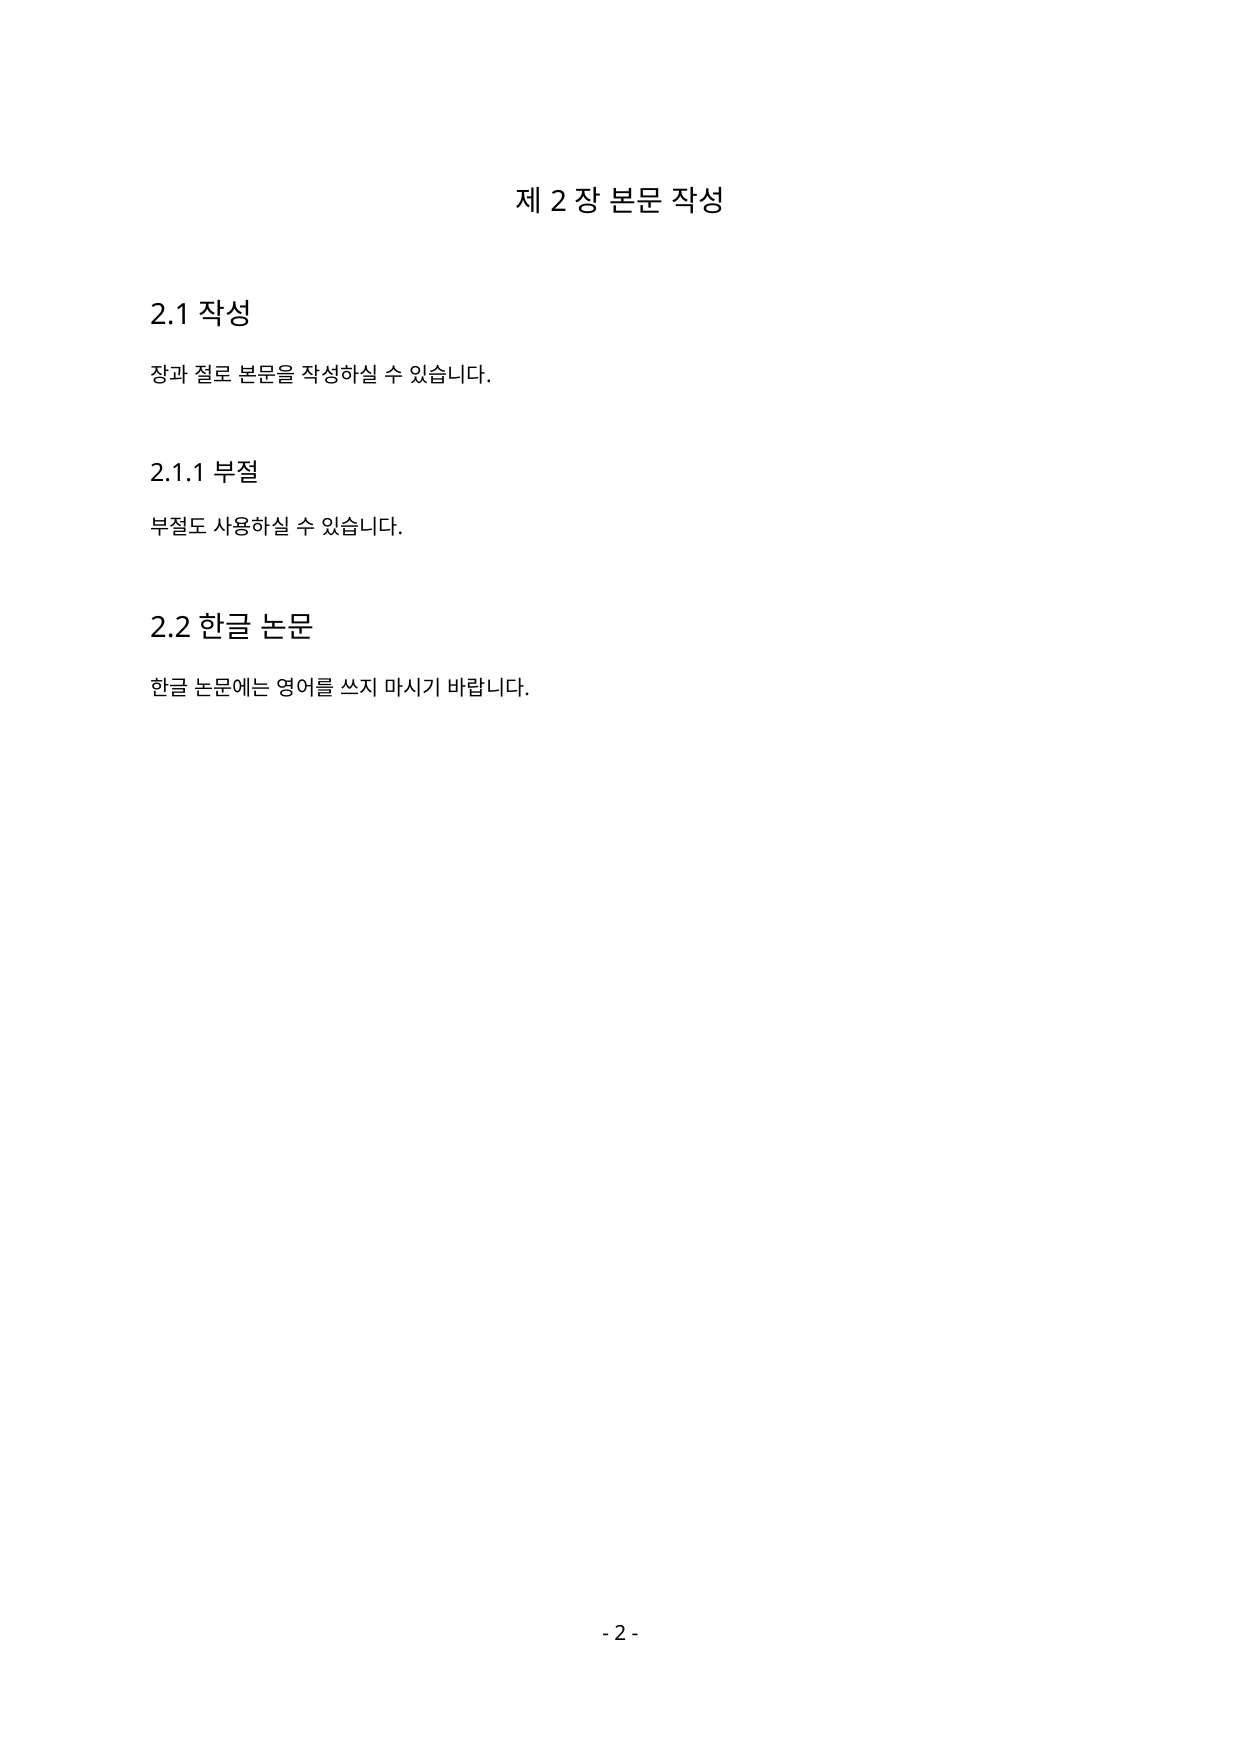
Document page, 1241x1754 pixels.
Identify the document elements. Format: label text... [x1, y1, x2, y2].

text 2.1.1 부절 [150, 452, 1090, 488]
text 장과 절로 본문을 작성하실 수 있습니다. [150, 358, 1090, 388]
text 한글 논문에는 영어를 쓰지 마시기 바랍니다. [150, 672, 1090, 702]
text 제 2 장 본문 작성 [150, 177, 1090, 219]
text 2.1 작성 [150, 290, 1090, 333]
text 2.2 한글 논문 [150, 604, 1090, 646]
text 부절도 사용하실 수 있습니다. [150, 510, 1090, 540]
